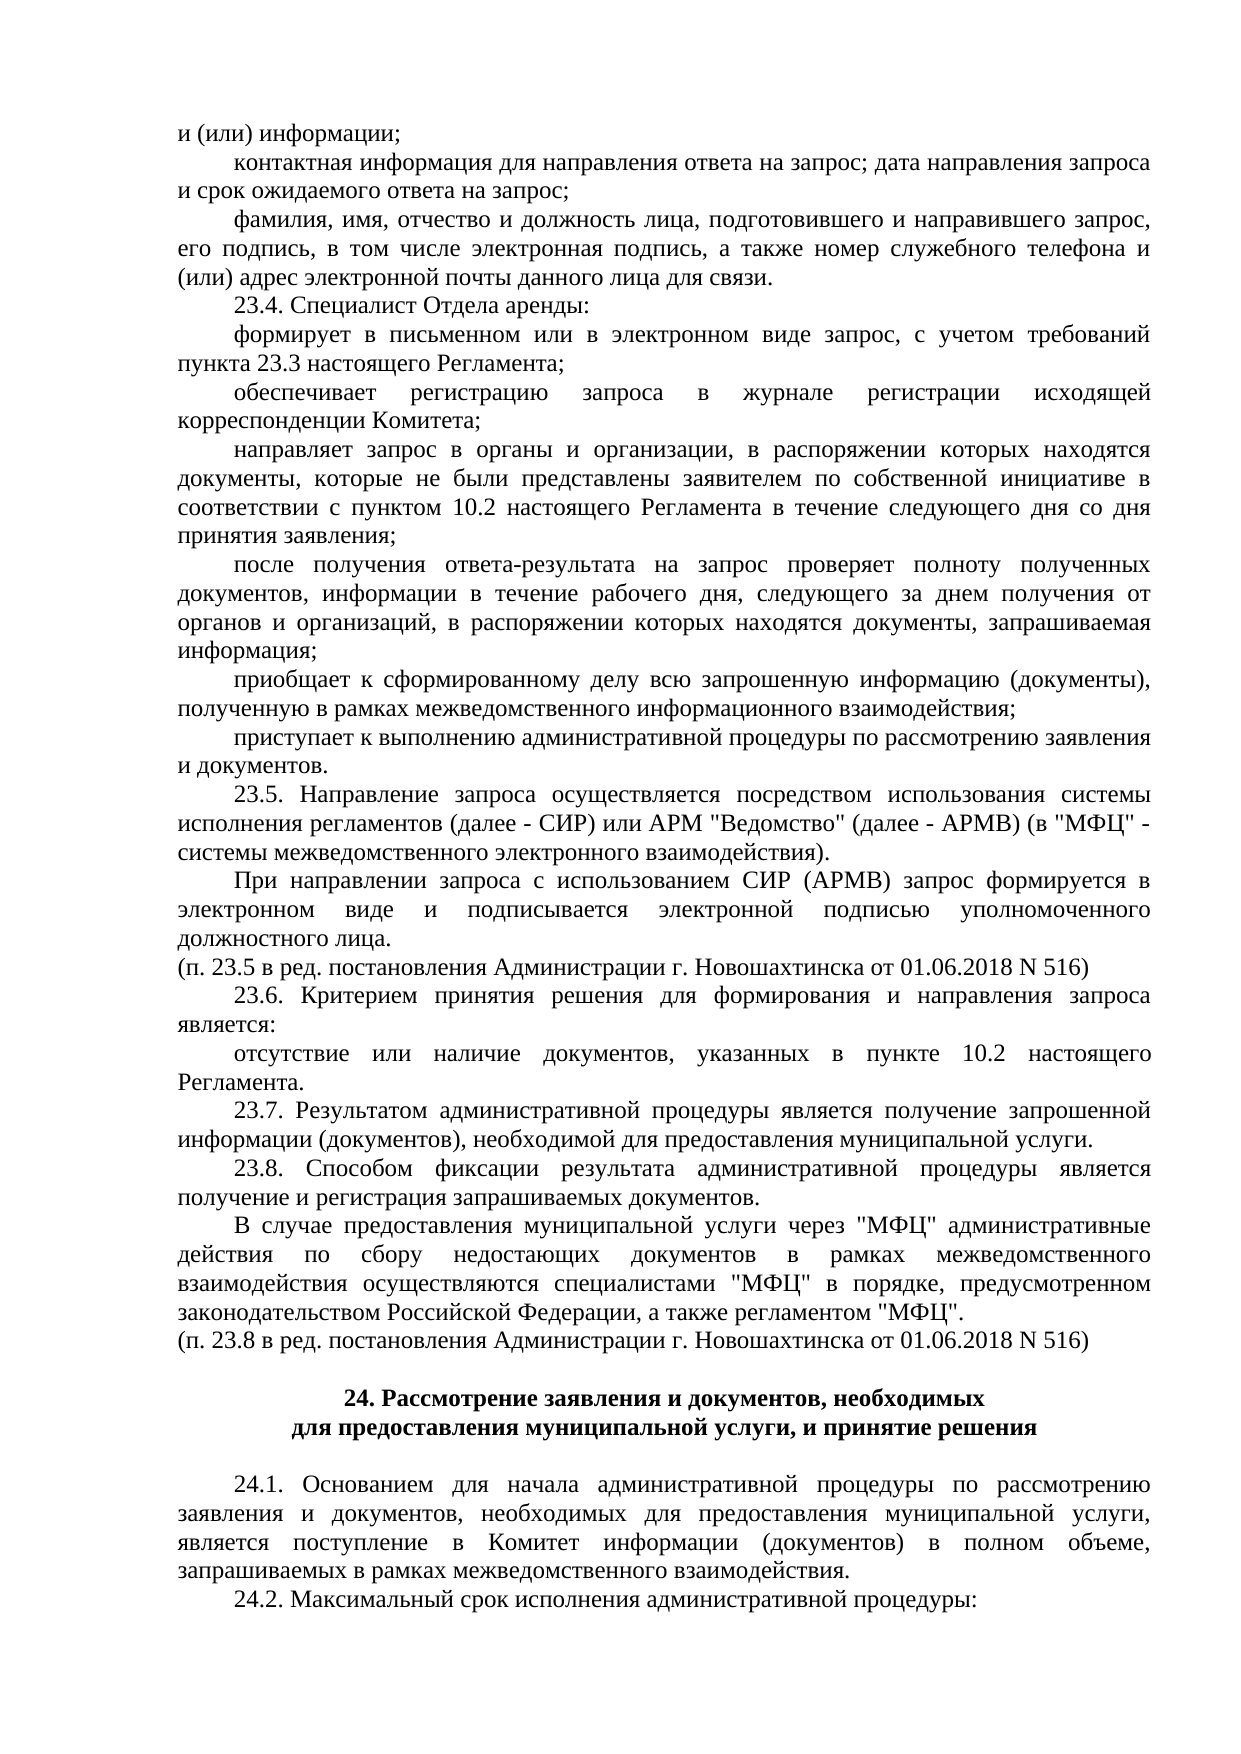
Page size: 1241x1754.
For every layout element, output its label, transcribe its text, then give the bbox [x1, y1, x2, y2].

text При направлении запроса с использованием СИР (АРМВ) запрос формируется в электронном виде и подписывается электронной подписью уполномоченного должностного лица. [177, 866, 1152, 952]
text 23.6. Критерием принятия решения для формирования и направления запроса является: [177, 981, 1152, 1038]
text 23.8. Способом фиксации результата административной процедуры является получение и регистрация запрашиваемых документов. [177, 1153, 1152, 1211]
text обеспечивает регистрацию запроса в журнале регистрации исходящей корреспонденции Комитета; [177, 377, 1152, 434]
text 23.5. Направление запроса осуществляется посредством использования системы исполнения регламентов (далее - СИР) или АРМ "Ведомство" (далее - АРМВ) (в "МФЦ" - системы межведомственного электронного взаимодействия). [177, 779, 1152, 866]
text (п. 23.8 в ред. постановления Администрации г. Новошахтинска от 01.06.2018 N 516) [177, 1326, 1152, 1354]
text В случае предоставления муниципальной услуги через "МФЦ" административные действия по сбору недостающих документов в рамках межведомственного взаимодействия осуществляются специалистами "МФЦ" в порядке, предусмотренном законодательством Российской Федерации, а также регламентом "МФЦ". [177, 1211, 1152, 1326]
text фамилия, имя, отчество и должность лица, подготовившего и направившего запрос, его подпись, в том числе электронная подпись, а также номер служебного телефона и (или) адрес электронной почты данного лица для связи. [177, 204, 1152, 291]
text приобщает к сформированному делу всю запрошенную информацию (документы), полученную в рамках межведомственного информационного взаимодействия; [177, 664, 1152, 722]
text контактная информация для направления ответа на запрос; дата направления запроса и срок ожидаемого ответа на запрос; [177, 147, 1152, 204]
text 23.4. Специалист Отдела аренды: [177, 291, 1152, 319]
title для предоставления муниципальной услуги, и принятие решения [177, 1412, 1152, 1441]
text 24.2. Максимальный срок исполнения административной процедуры: [177, 1584, 1152, 1613]
text (п. 23.5 в ред. постановления Администрации г. Новошахтинска от 01.06.2018 N 516) [177, 952, 1152, 981]
text 23.7. Результатом административной процедуры является получение запрошенной информации (документов), необходимой для предоставления муниципальной услуги. [177, 1096, 1152, 1153]
text формирует в письменном или в электронном виде запрос, с учетом требований пункта 23.3 настоящего Регламента; [177, 319, 1152, 377]
text после получения ответа-результата на запрос проверяет полноту полученных документов, информации в течение рабочего дня, следующего за днем получения от органов и организаций, в распоряжении которых находятся документы, запрашиваемая информация; [177, 549, 1152, 664]
text 24.1. Основанием для начала административной процедуры по рассмотрению заявления и документов, необходимых для предоставления муниципальной услуги, является поступление в Комитет информации (документов) в полном объеме, запрашиваемых в рамках межведомственного взаимодействия. [177, 1469, 1152, 1584]
text приступает к выполнению административной процедуры по рассмотрению заявления и документов. [177, 722, 1152, 779]
title 24. Рассмотрение заявления и документов, необходимых [177, 1383, 1152, 1412]
text направляет запрос в органы и организации, в распоряжении которых находятся документы, которые не были представлены заявителем по собственной инициативе в соответствии с пунктом 10.2 настоящего Регламента в течение следующего дня со дня принятия заявления; [177, 434, 1152, 549]
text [177, 118, 1152, 147]
text отсутствие или наличие документов, указанных в пункте 10.2 настоящего Регламента. [177, 1038, 1152, 1096]
